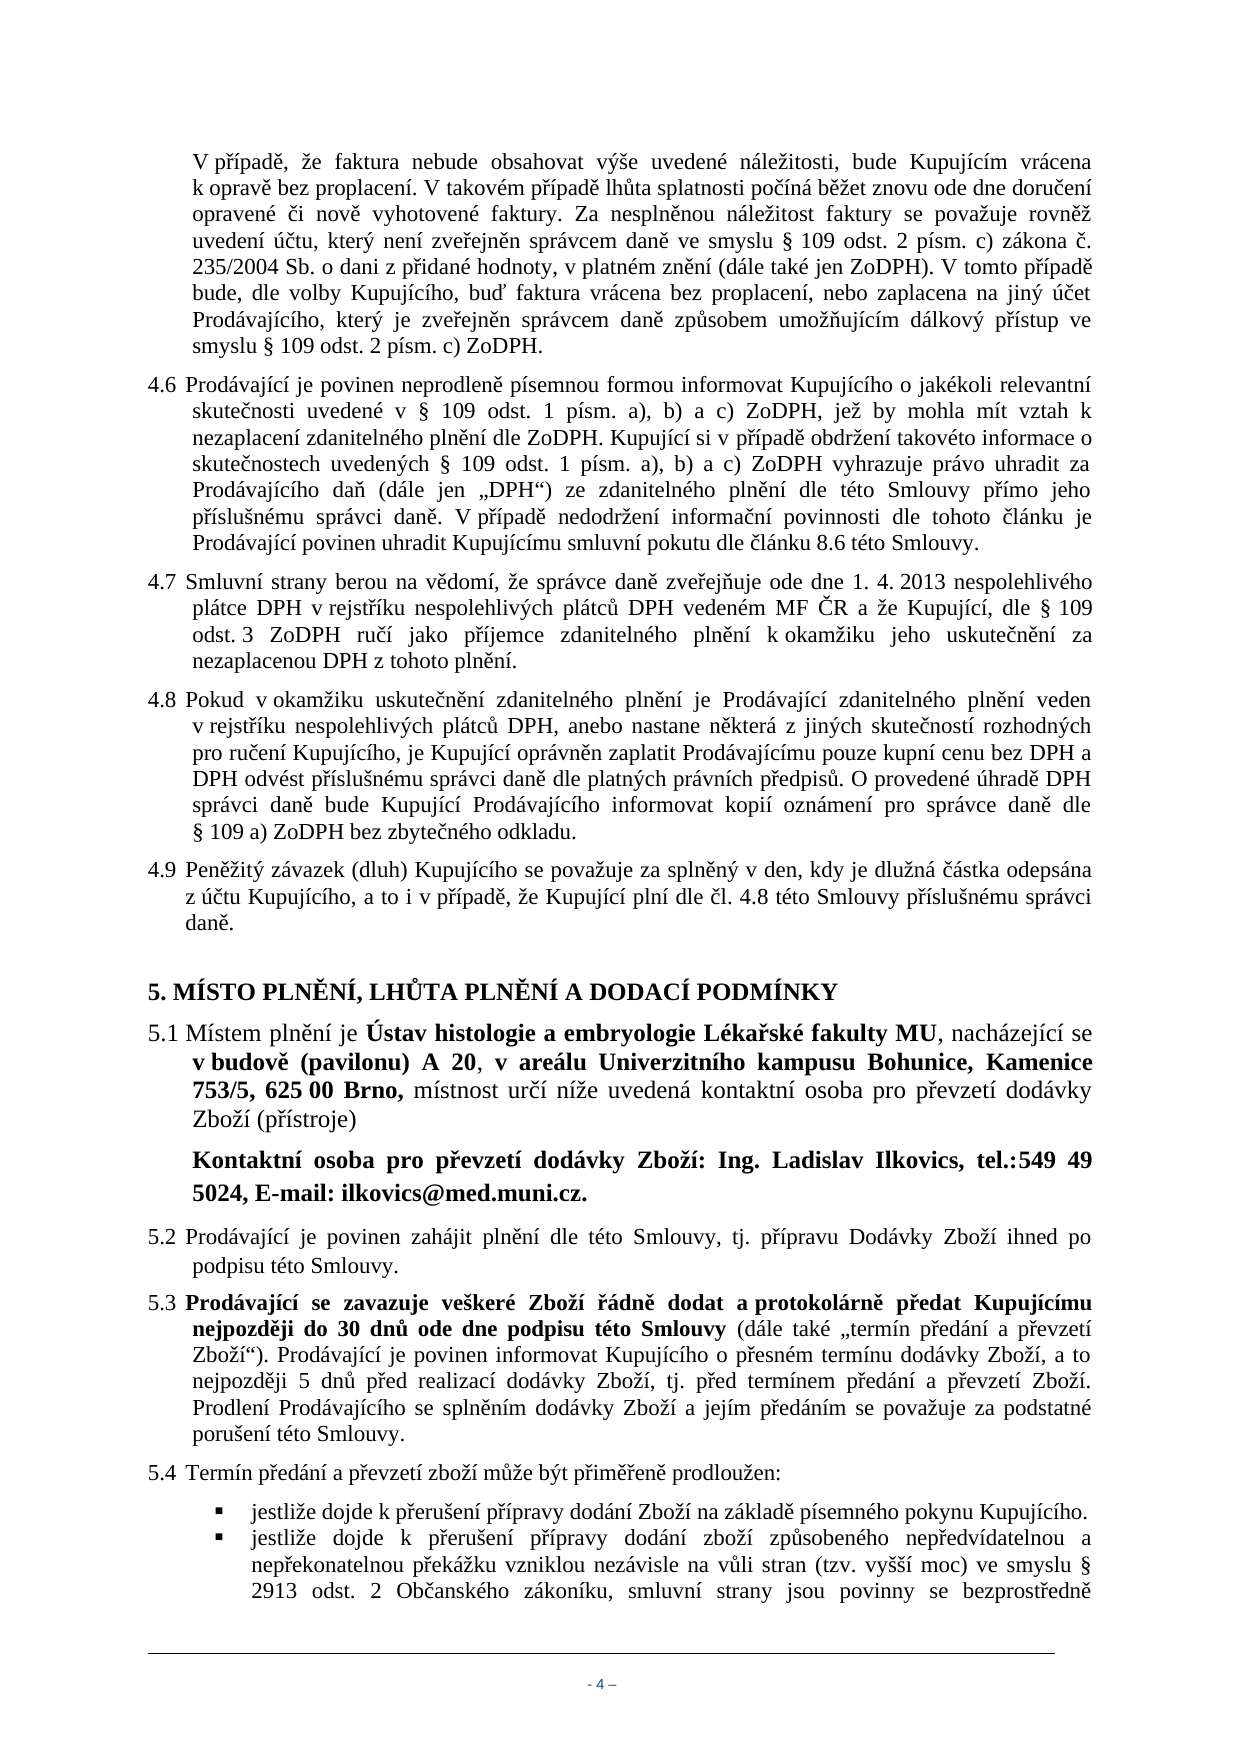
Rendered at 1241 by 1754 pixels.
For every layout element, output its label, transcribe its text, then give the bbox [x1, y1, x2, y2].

list Termín předání a převzetí zboží může být přiměřeně prodloužen: [148, 1459, 1093, 1486]
list Prodávající je povinen zahájit plnění dle této Smlouvy, tj. přípravu Dodávky Zboží ihned po podpisu této Smlouvy. [148, 1223, 1093, 1279]
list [214, 1524, 1093, 1603]
list Smluvní strany berou na vědomí, že správce daně zveřejňuje ode dne 1. 4. 2013 nespolehlivého plátce DPH v rejstříku nespolehlivých plátců DPH vedeném MF ČR a že Kupující, dle § 109 odst. 3 ZoDPH ručí jako příjemce zdanitelného plnění k okamžiku jeho uskutečnění za nezaplacenou DPH z tohoto plnění. [148, 568, 1093, 673]
subtitle Kontaktní osoba pro převzetí dodávky Zboží: Ing. Ladislav Ilkovics, tel.:549 49 5024, E-mail: ilkovics@med.muni.cz. [192, 1146, 1093, 1207]
text V případě, že faktura nebude obsahovat výše uvedené náležitosti, bude Kupujícím vrácena k opravě bez proplacení. V takovém případě lhůta splatnosti počíná běžet znovu ode dne doručení opravené či nově vyhotovené faktury. Za nesplněnou náležitost faktury se považuje rovněž uvedení účtu, který není zveřejněn správcem daně ve smyslu § 109 odst. 2 písm. c) zákona č. 235/2004 Sb. o dani z přidané hodnoty, v platném znění (dále také jen ZoDPH). V tomto případě bude, dle volby Kupujícího, buď faktura vrácena bez proplacení, nebo zaplacena na jiný účet Prodávajícího, který je zveřejněn správcem daně způsobem umožňujícím dálkový přístup ve smyslu § 109 odst. 2 písm. c) ZoDPH. [192, 148, 1093, 358]
list jestliže dojde k přerušení přípravy dodání Zboží na základě písemného pokynu Kupujícího. [214, 1498, 1093, 1524]
list Prodávající se zavazuje veškeré Zboží řádně dodat a protokolárně předat Kupujícímu nejpozději do 30 dnů ode dne podpisu této Smlouvy (dále také „termín předání a převzetí Zboží“). Prodávající je povinen informovat Kupujícího o přesném termínu dodávky Zboží, a to nejpozději 5 dnů před realizací dodávky Zboží, tj. před termínem předání a převzetí Zboží. Prodlení Prodávajícího se splněním dodávky Zboží a jejím předáním se považuje za podstatné porušení této Smlouvy. [148, 1288, 1093, 1447]
list Peněžitý závazek (dluh) Kupujícího se považuje za splněný v den, kdy je dlužná částka odepsána z účtu Kupujícího, a to i v případě, že Kupující plní dle čl. 4.8 této Smlouvy příslušnému správci daně. [148, 857, 1093, 936]
list Pokud v okamžiku uskutečnění zdanitelného plnění je Prodávající zdanitelného plnění veden v rejstříku nespolehlivých plátců DPH, anebo nastane některá z jiných skutečností rozhodných pro ručení Kupujícího, je Kupující oprávněn zaplatit Prodávajícímu pouze kupní cenu bez DPH a DPH odvést příslušnému správci daně dle platných právních předpisů. O provedené úhradě DPH správci daně bude Kupující Prodávajícího informovat kopií oznámení pro správce daně dle § 109 a) ZoDPH bez zbytečného odkladu. [148, 686, 1093, 844]
text 5. MÍSTO PLNĚNÍ, LHŮTA PLNĚNÍ A DODACÍ PODMÍNKY [148, 977, 1093, 1006]
list Prodávající je povinen neprodleně písemnou formou informovat Kupujícího o jakékoli relevantní skutečnosti uvedené v § 109 odst. 1 písm. a), b) a c) ZoDPH, jež by mohla mít vztah k nezaplacení zdanitelného plnění dle ZoDPH. Kupující si v případě obdržení takovéto informace o skutečnostech uvedených § 109 odst. 1 písm. a), b) a c) ZoDPH vyhrazuje právo uhradit za Prodávajícího daň (dále jen „DPH“) ze zdanitelného plnění dle této Smlouvy přímo jeho příslušnému správci daně. V případě nedodržení informační povinnosti dle tohoto článku je Prodávající povinen uhradit Kupujícímu smluvní pokutu dle článku 8.6 této Smlouvy. [148, 371, 1093, 556]
list Místem plnění je Ústav histologie a embryologie Lékařské fakulty MU, nacházející se v budově (pavilonu) A 20, v areálu Univerzitního kampusu Bohunice, Kamenice 753/5, 625 00 Brno, místnost určí níže uvedená kontaktní osoba pro převzetí dodávky Zboží (přístroje) [148, 1018, 1093, 1133]
